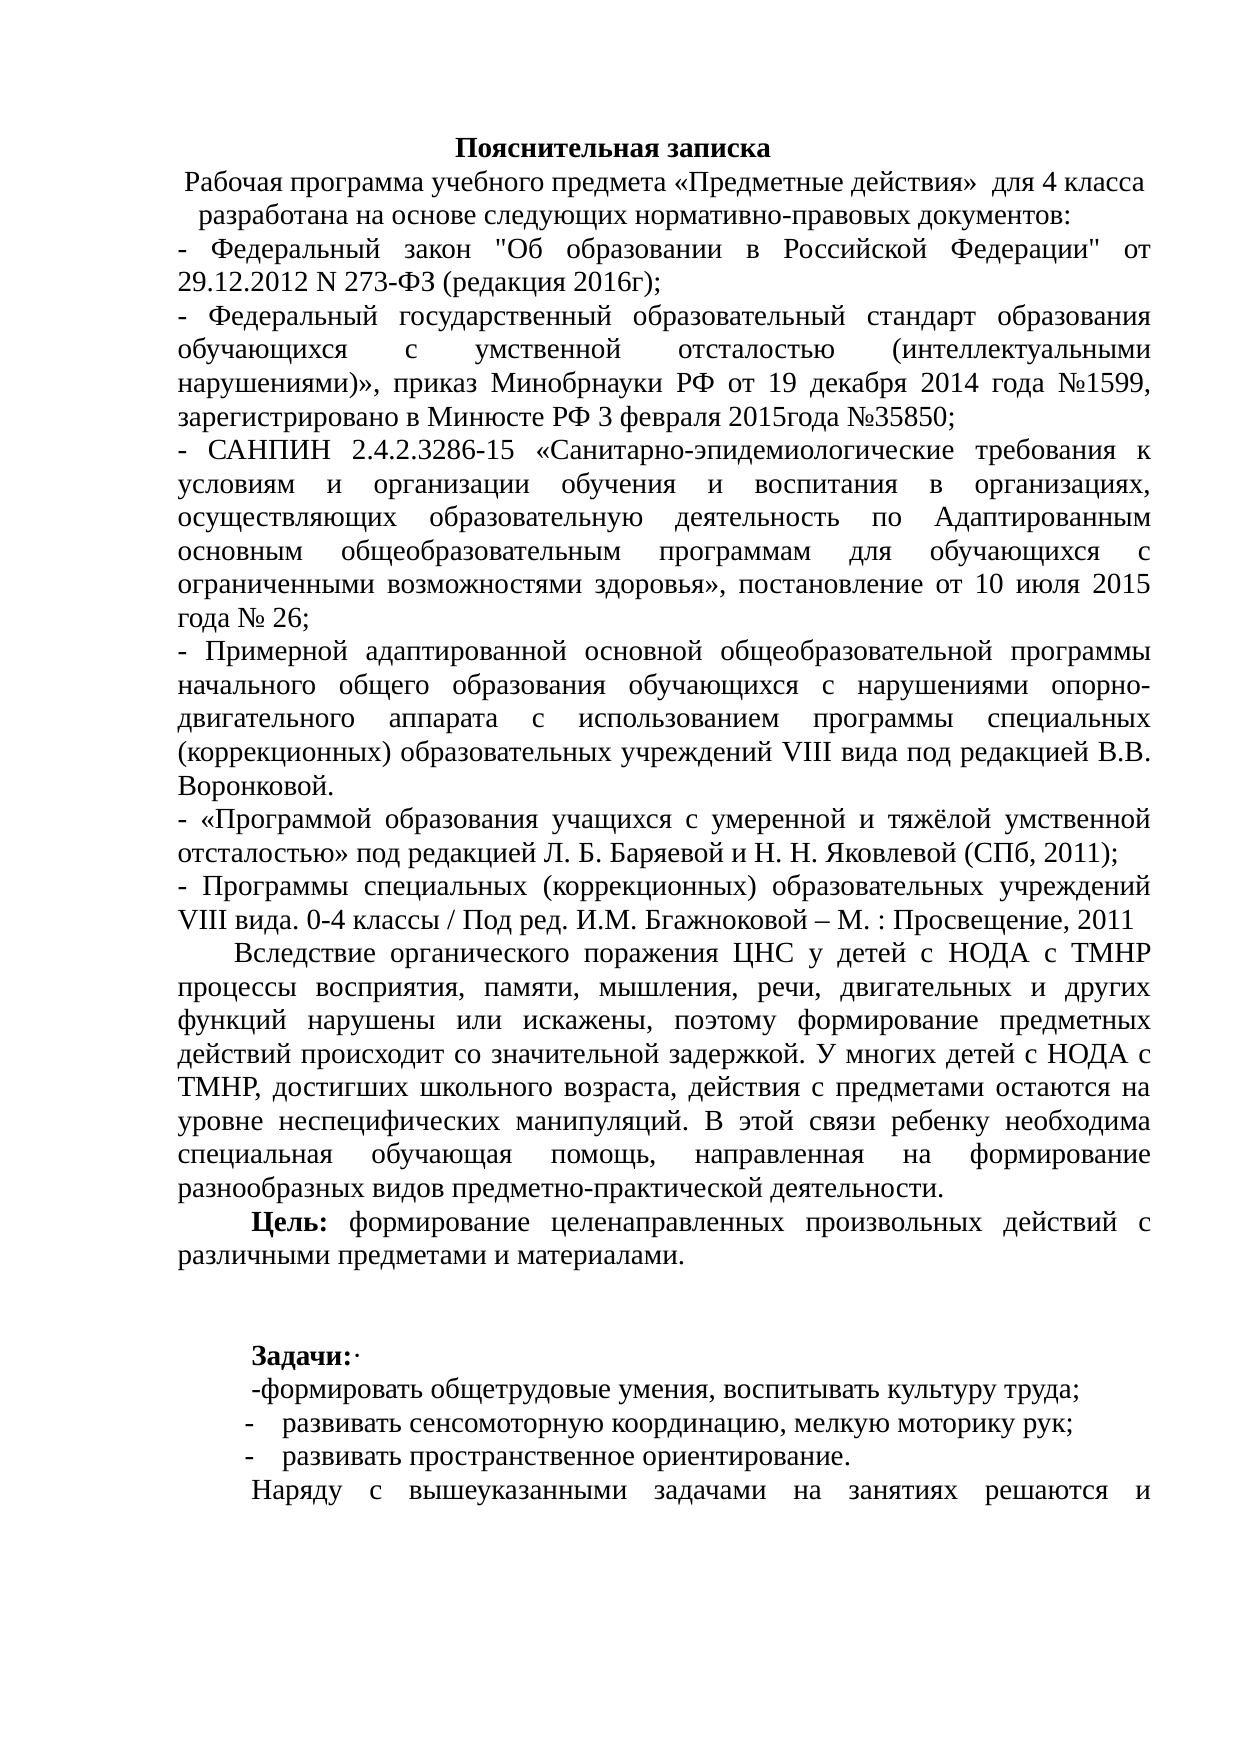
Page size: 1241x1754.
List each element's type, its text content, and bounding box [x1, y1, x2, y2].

text Пояснительная записка [74, 130, 1152, 164]
text Рабочая программа учебного предмета «Предметные действия» для 4 класса разработана на основе следующих нормативно-правовых документов: [118, 164, 1152, 231]
text Цель: формирование целенаправленных произвольных действий с различными предметами и материалами. [177, 1204, 1152, 1271]
text - Федеральный государственный образовательный стандарт образования обучающихся с умственной отсталостью (интеллектуальными нарушениями)», приказ Минобрнауки РФ от 19 декабря 2014 года №1599, зарегистрировано в Минюсте РФ 3 февраля 2015года №35850; [177, 298, 1152, 432]
text - САНПИН 2.4.2.3286-15 «Санитарно-эпидемиологические требования к условиям и организации обучения и воспитания в организациях, осуществляющих образовательную деятельность по Адаптированным основным общеобразовательным программам для обучающихся с ограниченными возможностями здоровья», постановление от 10 июля 2015 года № 26; [177, 432, 1152, 633]
text - «Программой образования учащихся с умеренной и тяжёлой умственной отсталостью» под редакцией Л. Б. Баряевой и Н. Н. Яковлевой (СПб, 2011); [177, 801, 1152, 868]
text - Примерной адаптированной основной общеобразовательной программы начального общего образования обучающихся с нарушениями опорно-двигательного аппарата с использованием программы специальных (коррекционных) образовательных учреждений VIII вида под редакцией В.В. Воронковой. [177, 633, 1152, 801]
text Задачи:· [177, 1338, 1152, 1371]
text - развивать пространственное ориентирование. [244, 1438, 1152, 1472]
text - Федеральный закон "Об образовании в Российской Федерации" от 29.12.2012 N 273-ФЗ (редакция 2016г); [177, 231, 1152, 298]
text Вследствие органического поражения ЦНС у детей с НОДА с ТМНР процессы восприятия, памяти, мышления, речи, двигательных и других функций нарушены или искажены, поэтому формирование предметных действий происходит со значительной задержкой. У многих детей с НОДА с ТМНР, достигших школьного возраста, действия с предметами остаются на уровне неспецифических манипуляций. В этой связи ребенку необходима специальная обучающая помощь, направленная на формирование разнообразных видов предметно-практической деятельности. [177, 935, 1152, 1204]
text - развивать сенсомоторную координацию, мелкую моторику рук; [244, 1405, 1152, 1438]
text - Программы специальных (коррекционных) образовательных учреждений VIII вида. 0-4 классы / Под ред. И.М. Бгажноковой – М. : Просвещение, 2011 [177, 868, 1152, 935]
text -формировать общетрудовые умения, воспитывать культуру труда; [177, 1371, 1152, 1405]
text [177, 1472, 1152, 1506]
